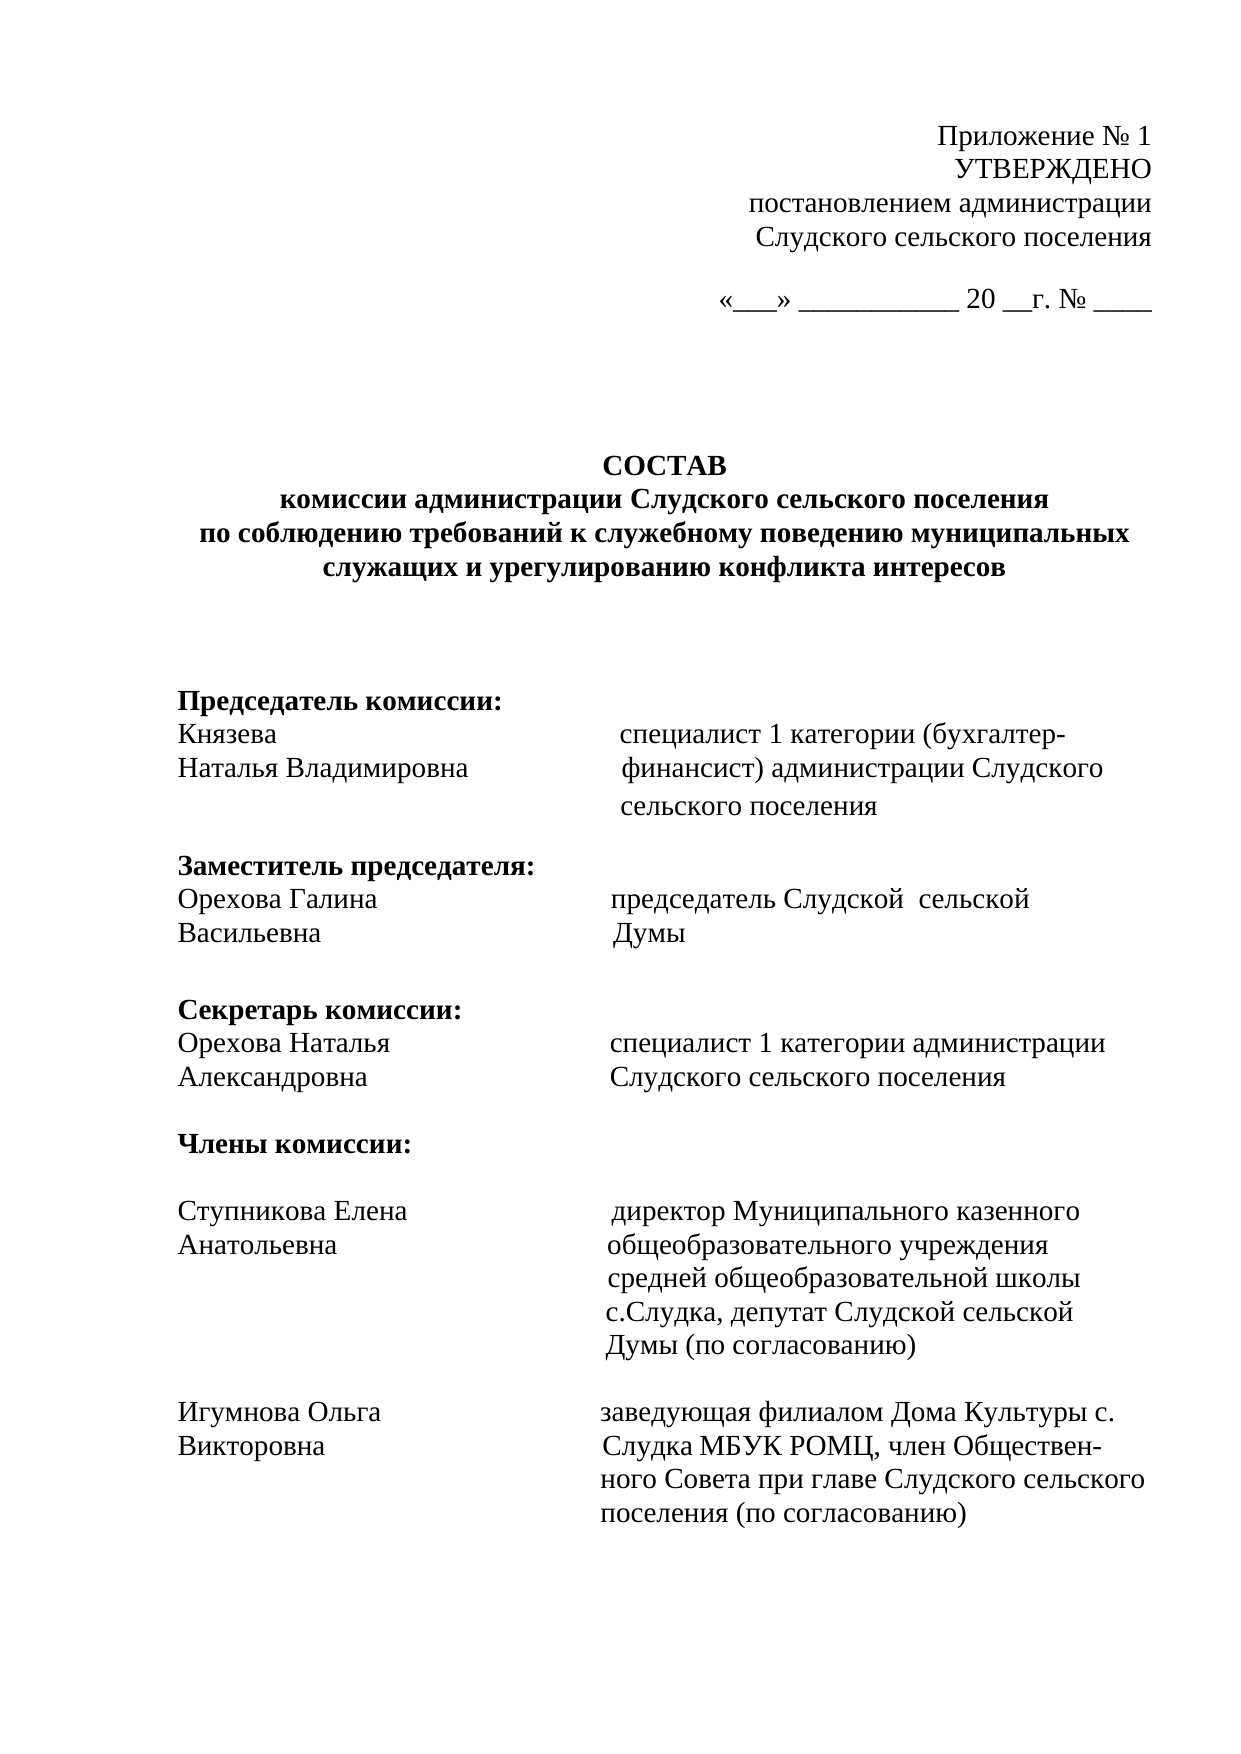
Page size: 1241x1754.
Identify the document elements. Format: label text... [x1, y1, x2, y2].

text Анатольевна общеобразовательного учреждения [177, 1227, 1152, 1260]
text Ступникова Елена директор Муниципального казенного [177, 1193, 1152, 1227]
text «___» ___________ 20 __г. № ____ [177, 281, 1152, 314]
text поселения (по согласованию) [177, 1495, 1152, 1529]
text СОСТАВ [177, 448, 1152, 482]
text Игумнова Ольга заведующая филиалом Дома Культуры с. Викторовна Слудка МБУК РОМЦ, член Обществен- [177, 1394, 1152, 1462]
text постановлением администрации [177, 185, 1152, 219]
text ного Совета при главе Слудского сельского [177, 1462, 1152, 1495]
text по соблюдению требований к служебному поведению муниципальных служащих и урегулированию конфликта интересов [177, 515, 1152, 582]
text Члены комиссии: [177, 1126, 1152, 1160]
text Васильевна Думы [177, 915, 1152, 948]
text Князева специалист 1 категории (бухгалтер- [177, 716, 1152, 750]
text Орехова Наталья специалист 1 категории администрации [177, 1026, 1152, 1059]
text Приложение № 1 [177, 118, 1152, 152]
text Председатель комиссии: [177, 683, 1152, 716]
text Секретарь комиссии: [177, 992, 1152, 1026]
text комиссии администрации Слудского сельского поселения [177, 482, 1152, 515]
text Слудского сельского поселения [177, 219, 1152, 252]
text Наталья Владимировна финансист) администрации Слудского сельского поселения [177, 750, 1152, 822]
text УТВЕРЖДЕНО [177, 152, 1152, 185]
text Заместитель председателя: [177, 848, 1152, 881]
text Александровна Слудского сельского поселения [177, 1059, 1152, 1093]
text Орехова Галина председатель Слудской сельской [177, 881, 1152, 915]
text средней общеобразовательной школы с.Слудка, депутат Слудской сельской Думы (по согласованию) [177, 1260, 1152, 1361]
